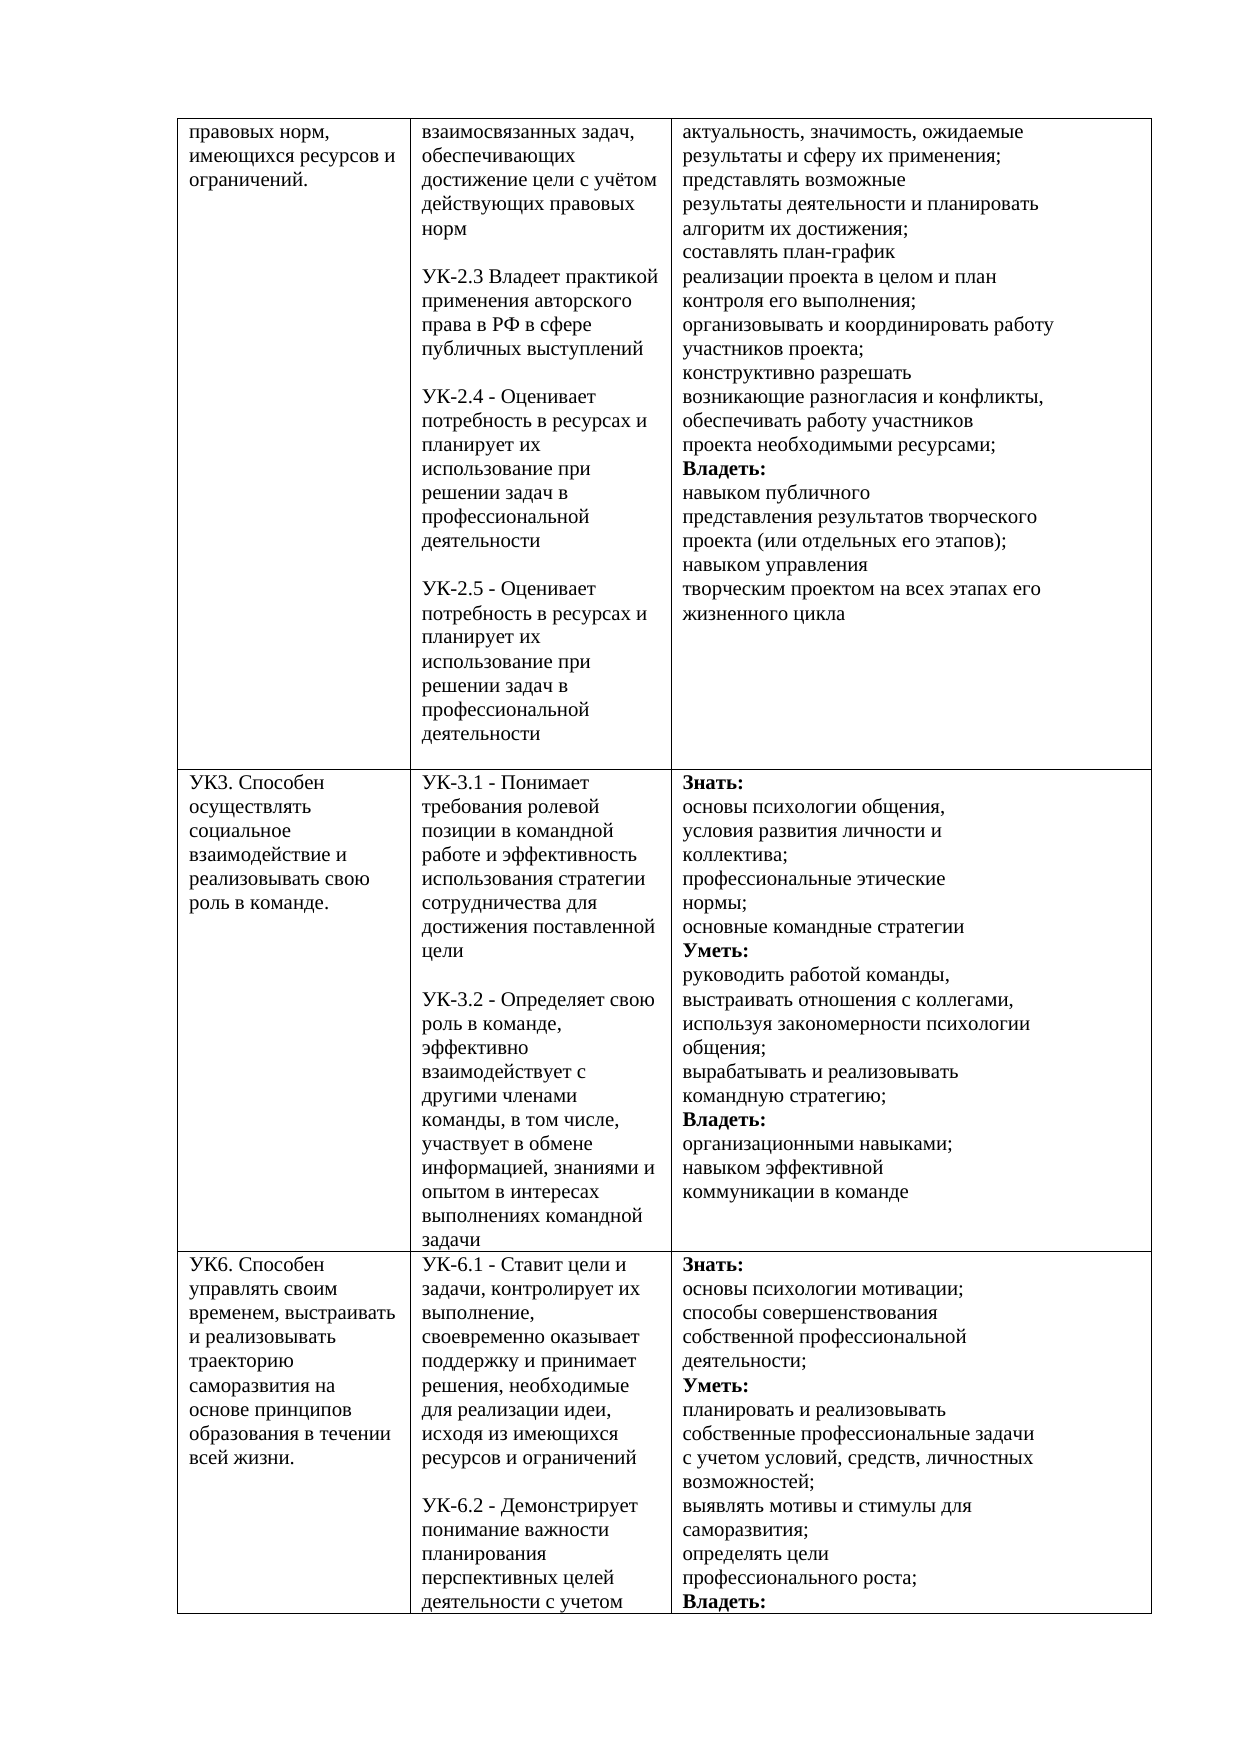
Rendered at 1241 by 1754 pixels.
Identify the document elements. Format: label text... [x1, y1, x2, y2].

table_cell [672, 1252, 1151, 1613]
table_cell УК-3.1 - Понимает требования ролевой позиции в командной работе и эффективность использования стратегии сотрудничества для достижения поставленной цели УК-3.2 - Определяет свою роль в команде, эффективно взаимодействует с другими членами команды, в том числе, участвует в обмене информацией, знаниями и опытом в интересах выполнениях командной задачи [411, 770, 671, 1251]
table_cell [178, 119, 410, 769]
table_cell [672, 119, 1151, 769]
table_cell Знать: основы психологии общения, условия развития личности и коллектива; профессиональные этические нормы; основные командные стратегии Уметь: руководить работой команды, выстраивать отношения с коллегами, используя закономерности психологии общения; вырабатывать и реализовывать командную стратегию; Владеть: организационными навыками; навыком эффективной коммуникации в команде [672, 770, 1151, 1251]
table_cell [178, 1252, 410, 1613]
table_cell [411, 1252, 671, 1613]
table_cell УК3. Способен осуществлять социальное взаимодействие и реализовывать свою роль в команде. [178, 770, 410, 1251]
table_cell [411, 119, 671, 769]
